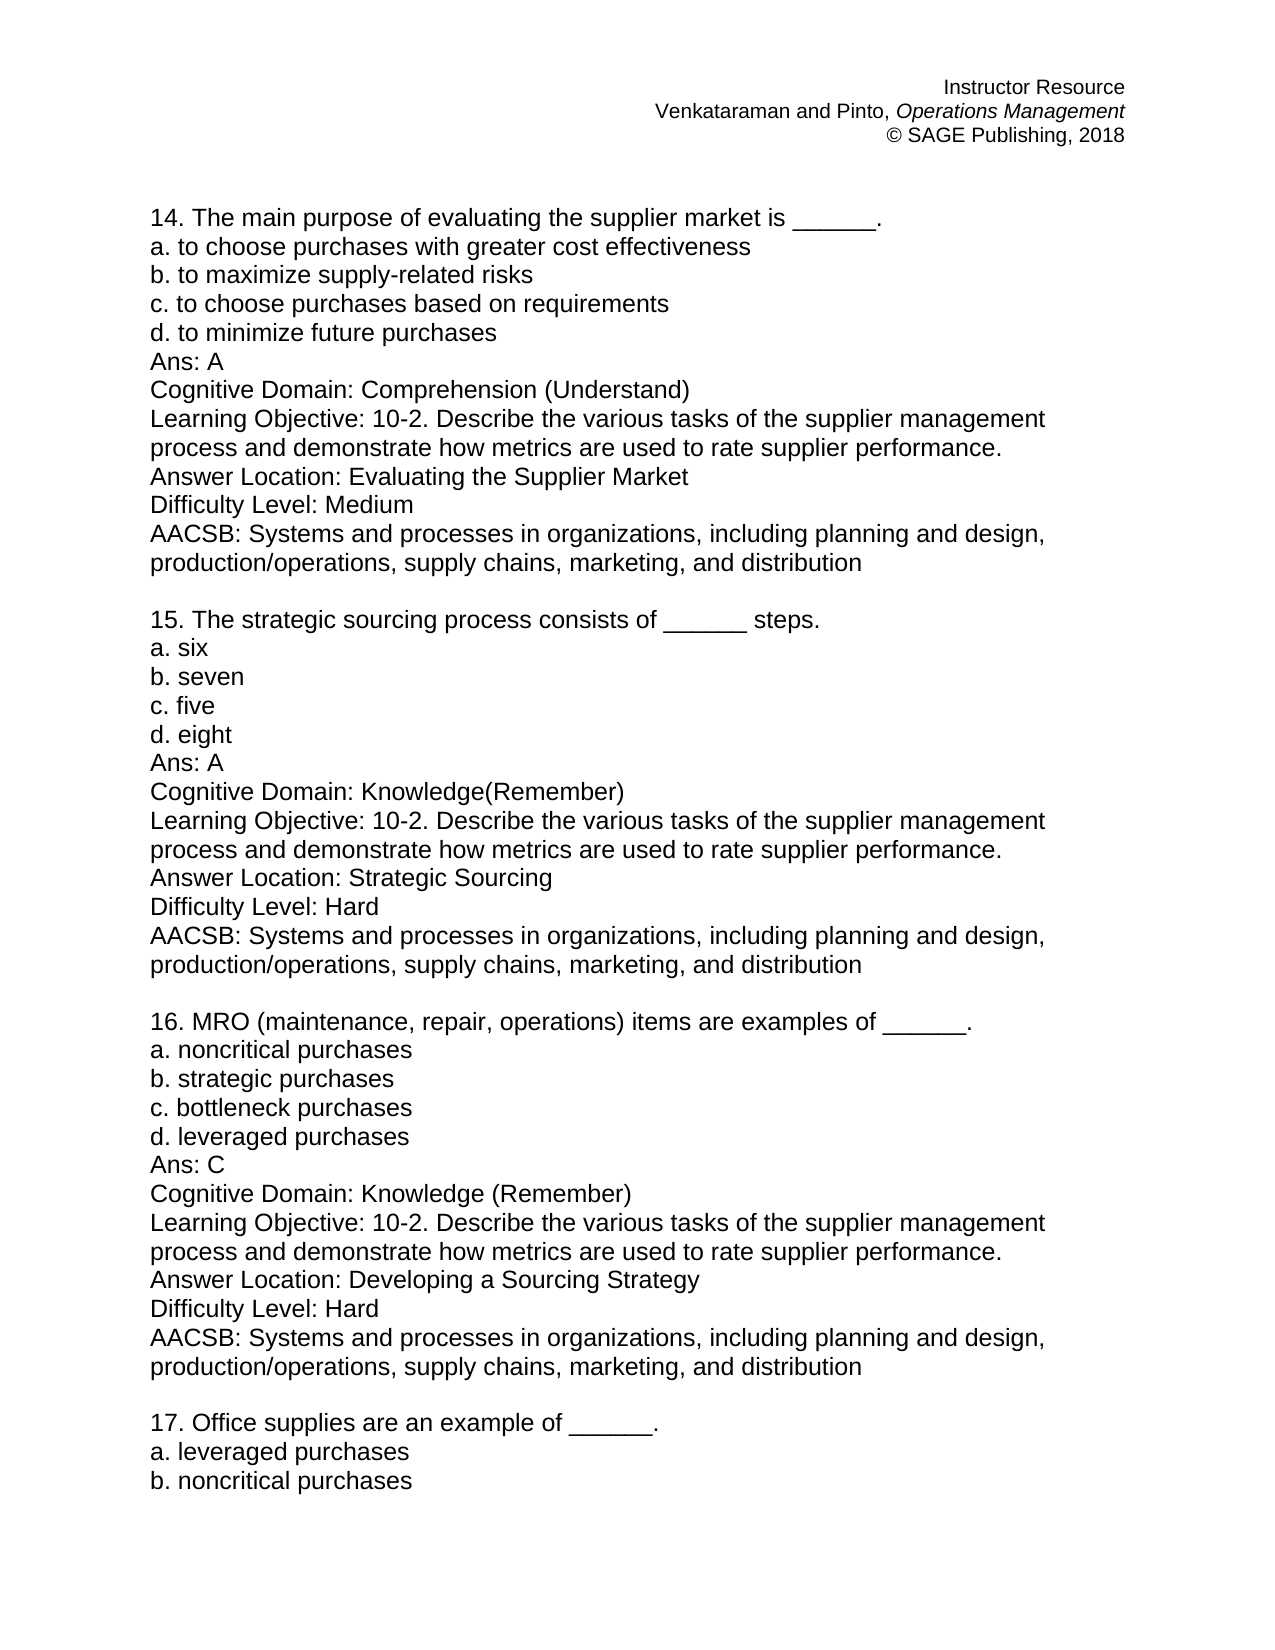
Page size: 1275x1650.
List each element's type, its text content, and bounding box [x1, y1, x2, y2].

text 14. The main purpose of evaluating the supplier market is ______. [150, 203, 1125, 232]
text c. to choose purchases based on requirements [150, 289, 1125, 318]
text Answer Location: Developing a Sourcing Strategy [150, 1265, 1125, 1294]
text Cognitive Domain: Knowledge(Remember) [150, 777, 1125, 806]
text Difficulty Level: Hard [150, 1294, 1125, 1323]
text 15. The strategic sourcing process consists of ______ steps. [150, 605, 1125, 633]
text a. leveraged purchases [150, 1437, 1125, 1466]
text AACSB: Systems and processes in organizations, including planning and design, production/operations, supply chains, marketing, and distribution [150, 1323, 1125, 1380]
text b. to maximize supply-related risks [150, 260, 1125, 289]
text 16. MRO (maintenance, repair, operations) items are examples of ______. [150, 1006, 1125, 1035]
text b. seven [150, 662, 1125, 691]
text c. five [150, 691, 1125, 720]
text d. to minimize future purchases [150, 318, 1125, 347]
text Difficulty Level: Medium [150, 490, 1125, 519]
text b. noncritical purchases [150, 1466, 1125, 1494]
text Ans: A [150, 748, 1125, 777]
text Cognitive Domain: Comprehension (Understand) [150, 375, 1125, 404]
text Cognitive Domain: Knowledge (Remember) [150, 1179, 1125, 1208]
text Answer Location: Evaluating the Supplier Market [150, 462, 1125, 490]
text Difficulty Level: Hard [150, 892, 1125, 921]
text 17. Office supplies are an example of ______. [150, 1408, 1125, 1437]
text b. strategic purchases [150, 1064, 1125, 1093]
text Ans: C [150, 1150, 1125, 1179]
text a. to choose purchases with greater cost effectiveness [150, 232, 1125, 260]
text a. noncritical purchases [150, 1035, 1125, 1064]
text d. leveraged purchases [150, 1121, 1125, 1150]
text c. bottleneck purchases [150, 1093, 1125, 1121]
text d. eight [150, 720, 1125, 748]
text Ans: A [150, 347, 1125, 375]
text AACSB: Systems and processes in organizations, including planning and design, production/operations, supply chains, marketing, and distribution [150, 519, 1125, 577]
text AACSB: Systems and processes in organizations, including planning and design, production/operations, supply chains, marketing, and distribution [150, 921, 1125, 978]
text Answer Location: Strategic Sourcing [150, 863, 1125, 892]
text a. six [150, 633, 1125, 662]
